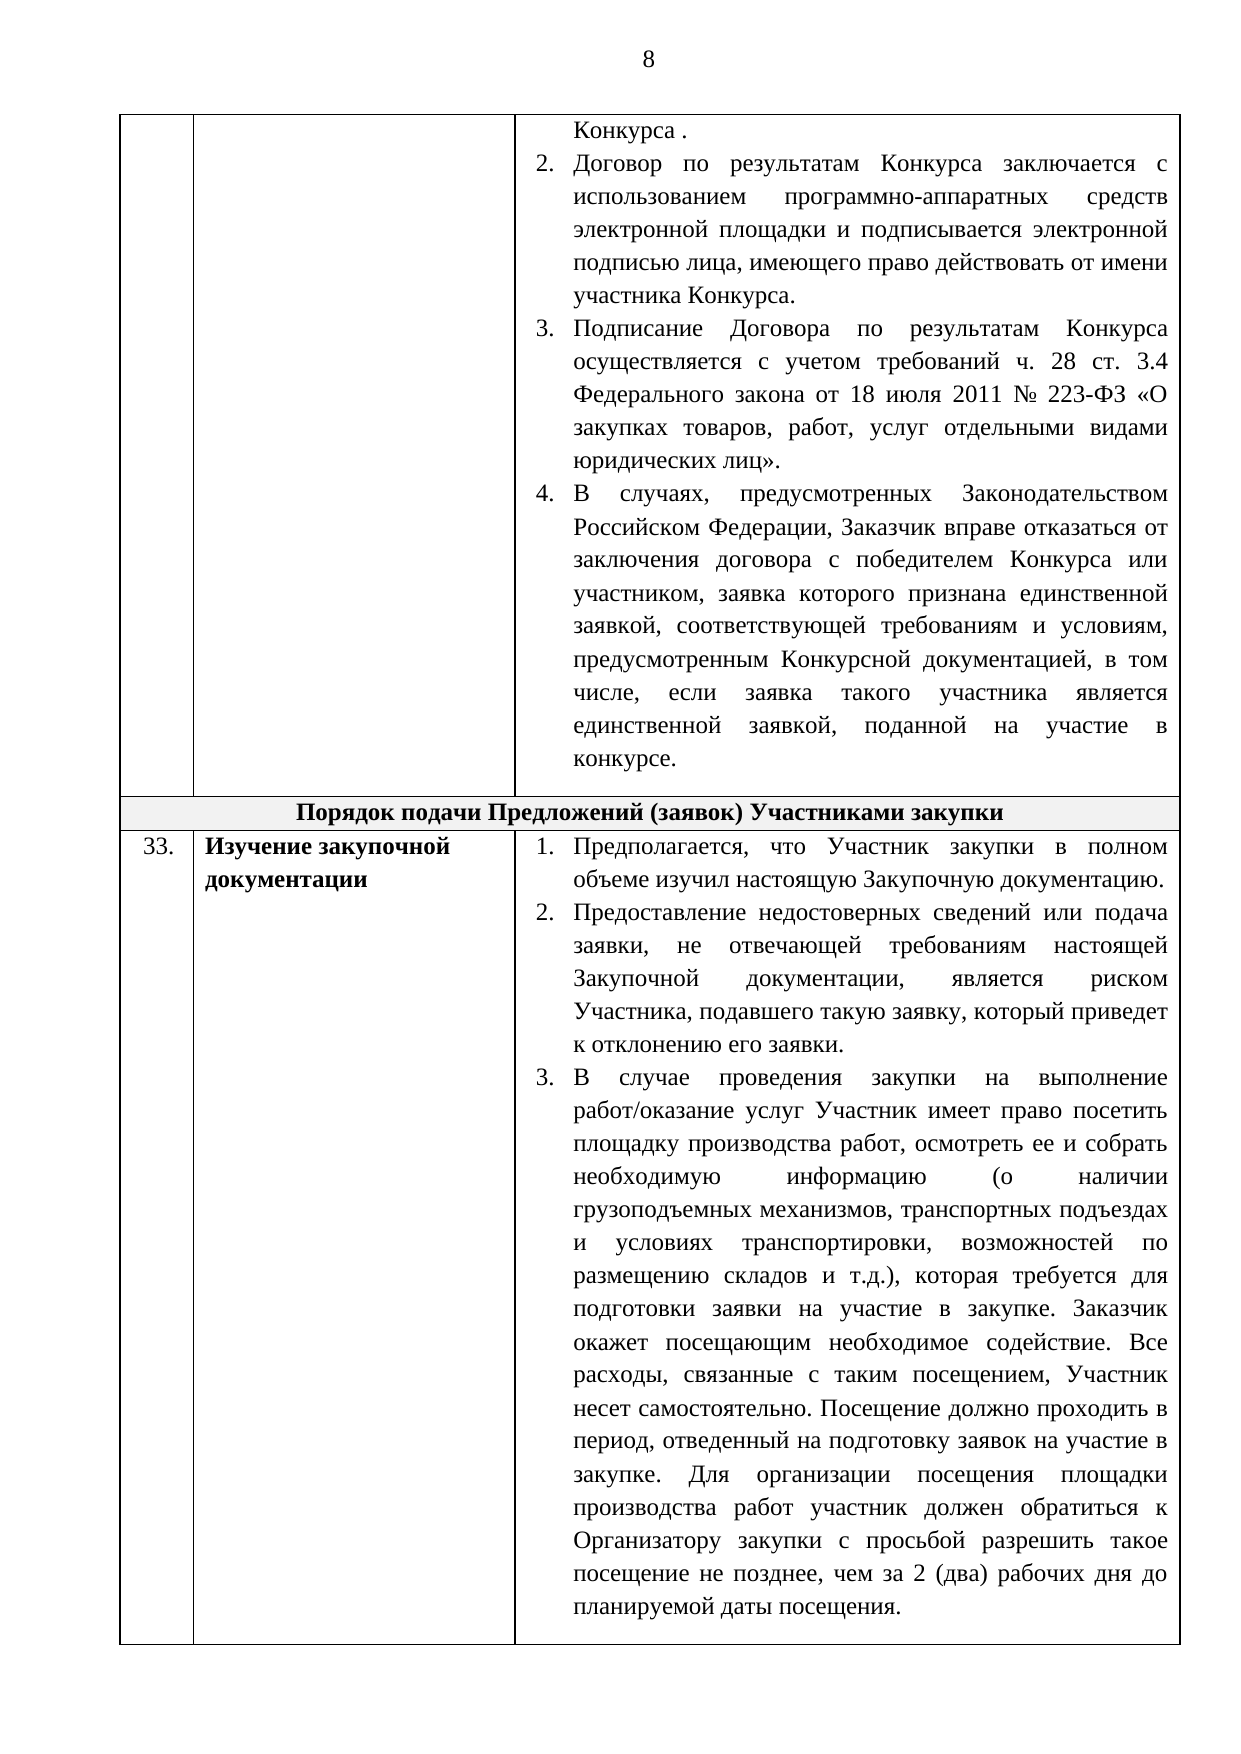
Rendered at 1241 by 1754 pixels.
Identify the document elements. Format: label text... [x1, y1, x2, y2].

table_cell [194, 831, 514, 1644]
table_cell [516, 831, 1179, 1644]
table_cell [121, 831, 193, 1644]
table_cell Порядок подачи Предложений (заявок) Участниками закупки [121, 797, 1179, 830]
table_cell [194, 115, 514, 796]
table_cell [516, 115, 1179, 796]
table_cell [121, 115, 193, 796]
